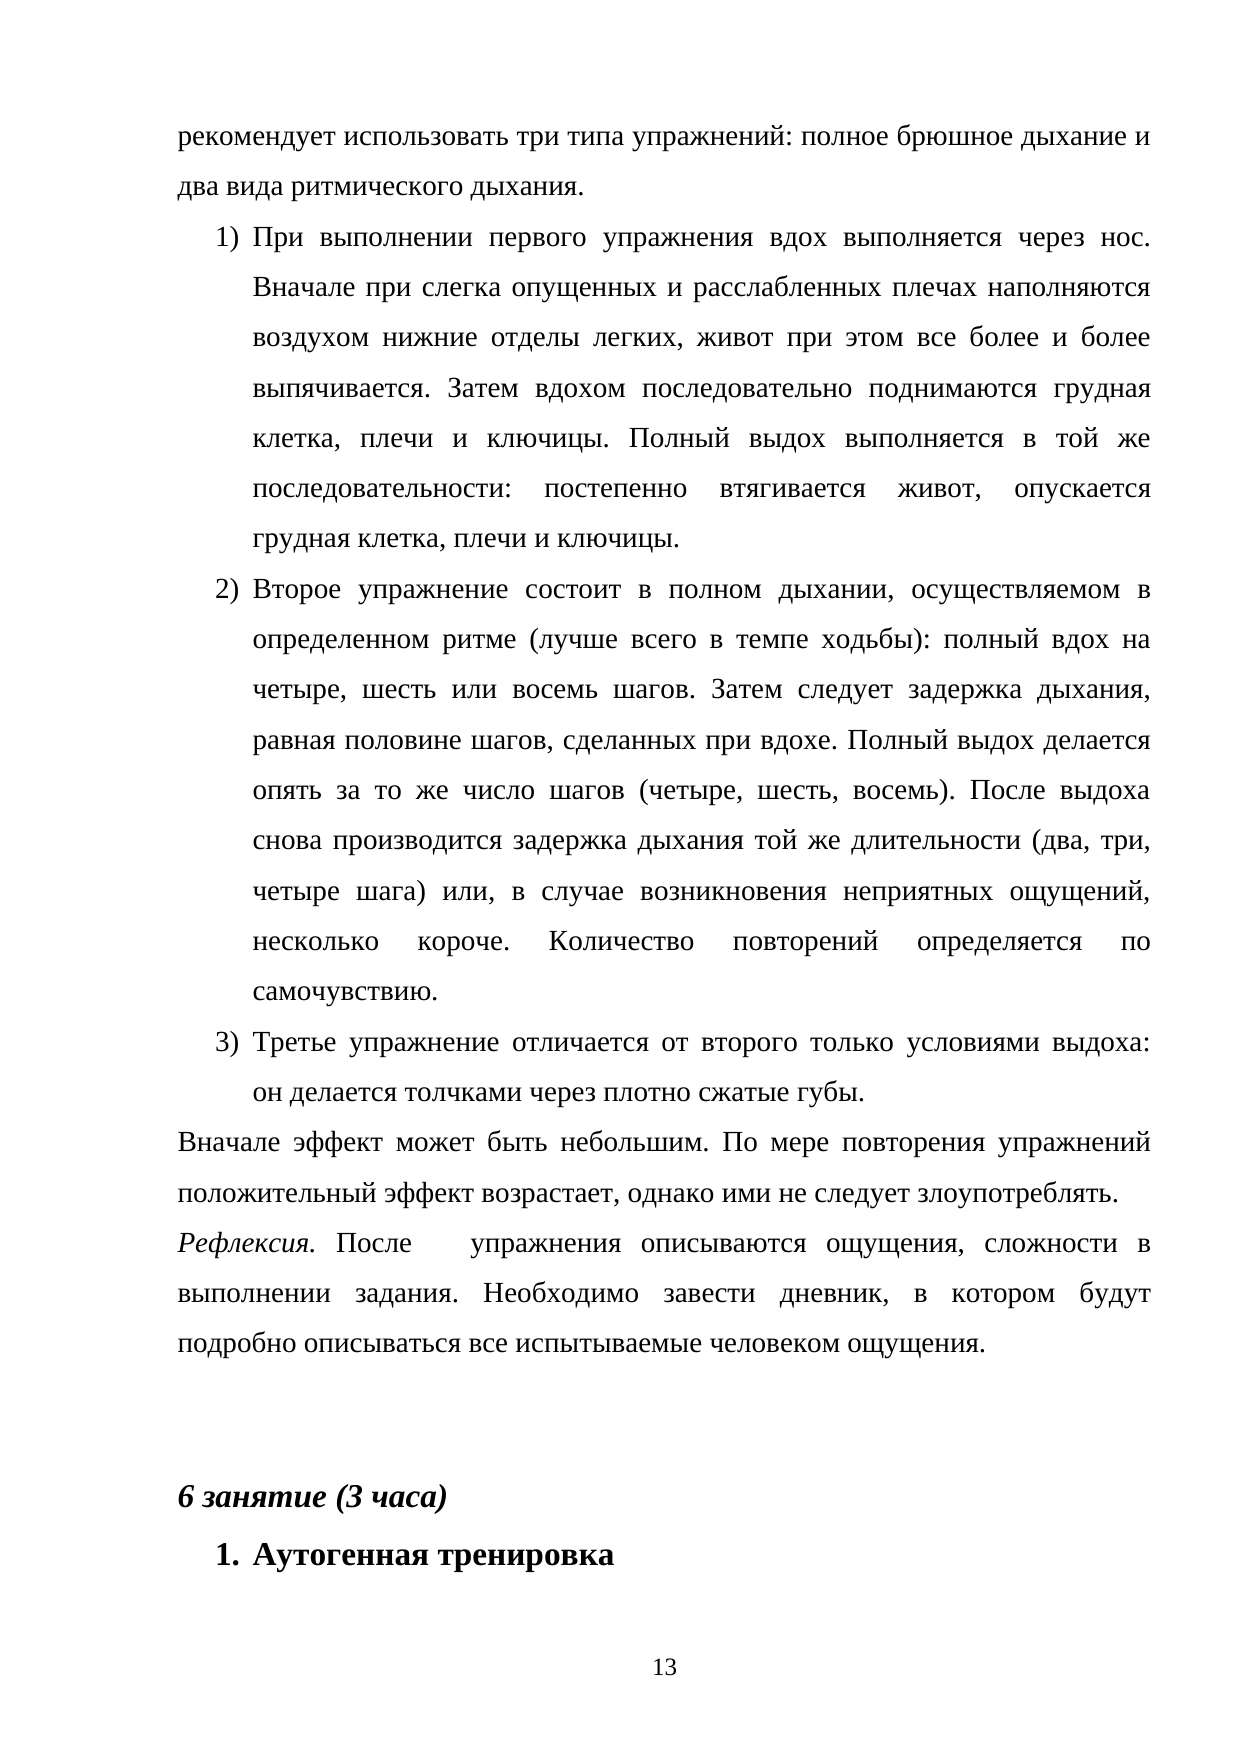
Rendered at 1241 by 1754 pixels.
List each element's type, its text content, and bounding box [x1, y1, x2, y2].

text Вначале эффект может быть небольшим. По мере повторения упражнений положительный эффект возрастает, однако ими не следует злоупотреблять. [177, 1124, 1152, 1208]
list Третье упражнение отличается от второго только условиями выдоха: он делается толчками через плотно сжатые губы. [215, 1024, 1152, 1108]
list Второе упражнение состоит в полном дыхании, осуществляемом в определенном ритме (лучше всего в темпе ходьбы): полный вдох на четыре, шесть или восемь шагов. Затем следует задержка дыхания, равная половине шагов, сделанных при вдохе. Полный выдох делается опять за то же число шагов (четыре, шесть, восемь). После выдоха снова производится задержка дыхания той же длительности (два, три, четыре шага) или, в случае возникновения неприятных ощущений, несколько короче. Количество повторений определяется по самочувствию. [215, 571, 1152, 1007]
list Аутогенная тренировка [215, 1534, 1152, 1572]
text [177, 118, 1152, 202]
list При выполнении первого упражнения вдох выполняется через нос. Вначале при слегка опущенных и расслабленных плечах наполняются воздухом нижние отделы легких, живот при этом все более и более выпячивается. Затем вдохом последовательно поднимаются грудная клетка, плечи и ключицы. Полный выдох выполняется в той же последовательности: постепенно втягивается живот, опускается грудная клетка, плечи и ключицы. [215, 219, 1152, 554]
text 6 занятие (3 часа) [177, 1477, 1152, 1515]
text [177, 1225, 1152, 1359]
